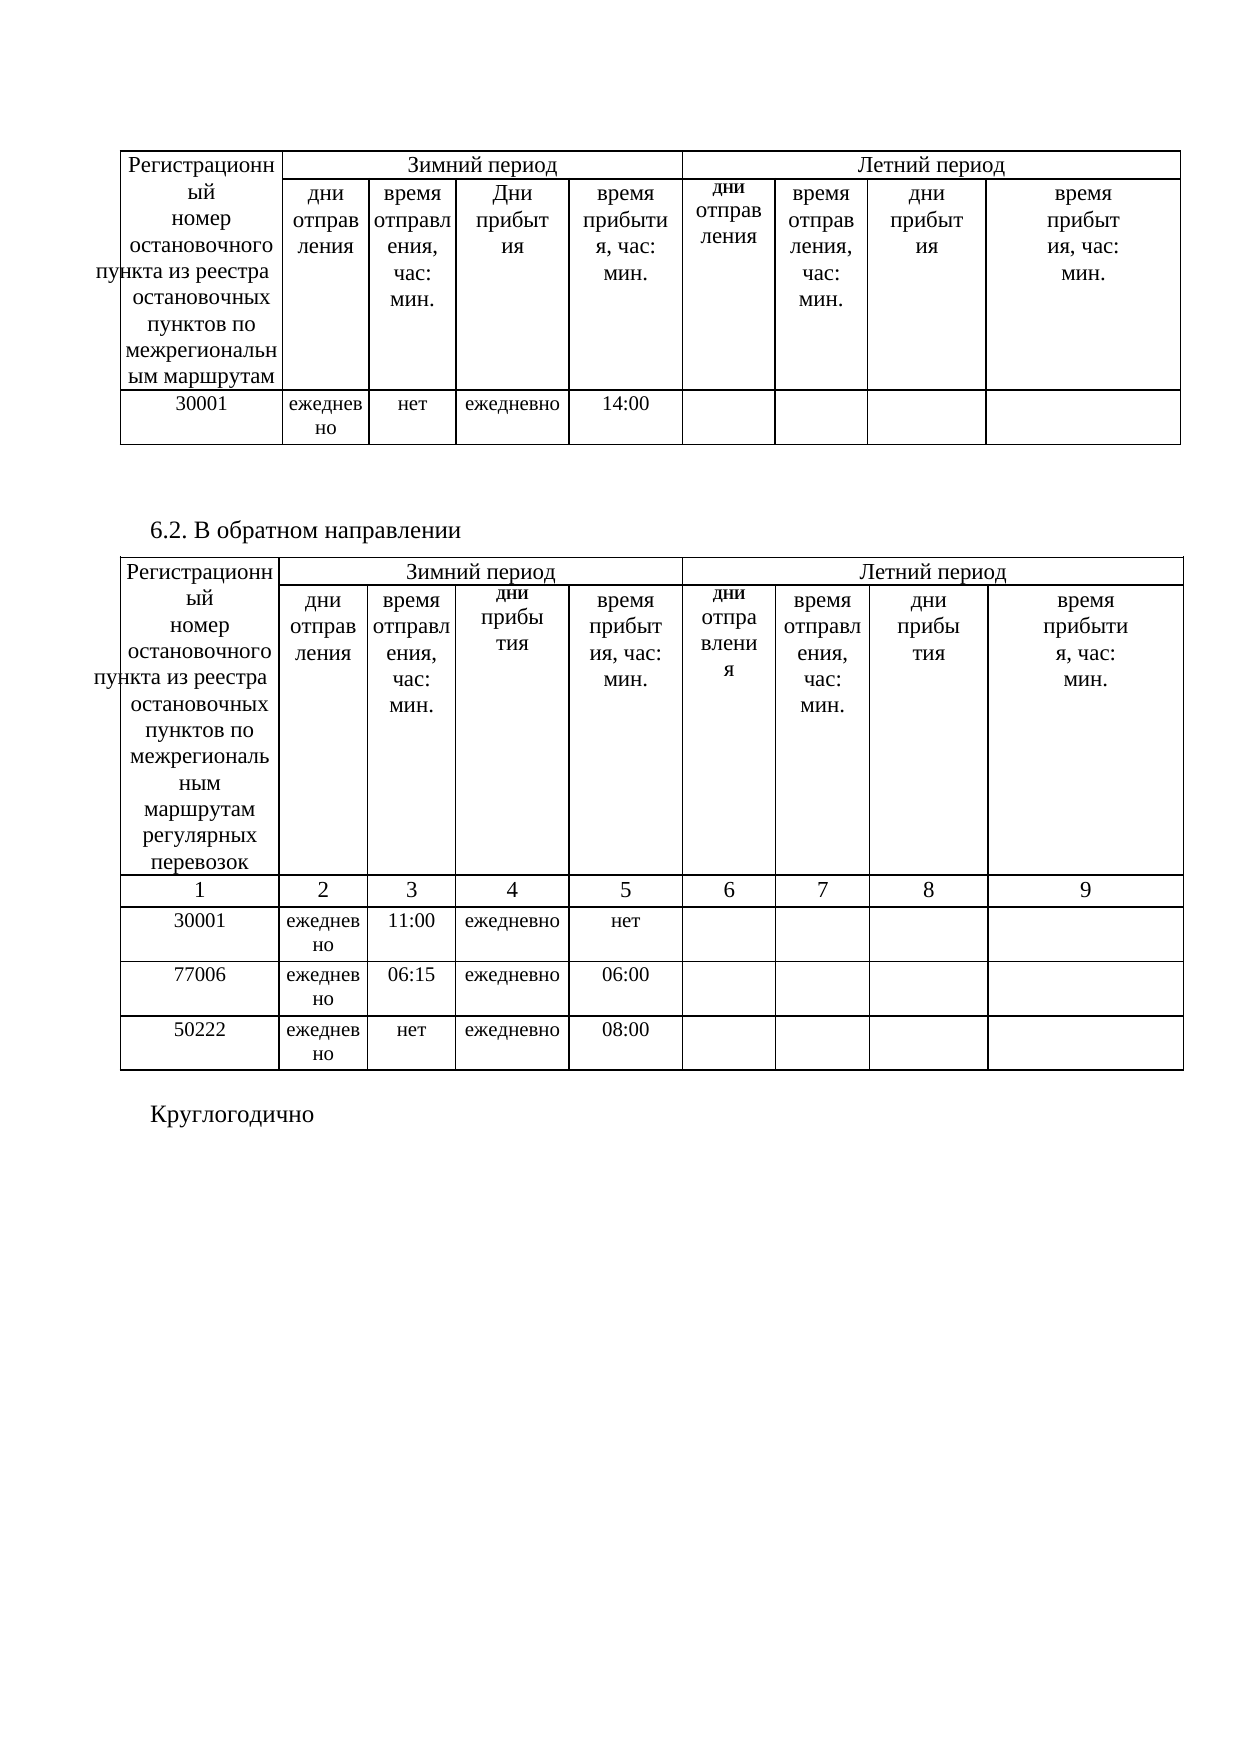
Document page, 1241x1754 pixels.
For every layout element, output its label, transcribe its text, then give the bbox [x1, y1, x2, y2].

table_cell [989, 1017, 1183, 1069]
table_cell 7 [776, 876, 869, 906]
table_cell [870, 908, 987, 961]
table_cell 9 [989, 876, 1183, 906]
table_cell время прибыти я, час: мин. [989, 586, 1183, 874]
table_cell [683, 908, 775, 961]
table_cell 6 [683, 876, 775, 906]
table_cell ежедневно [280, 1017, 367, 1069]
table_cell время отправ ления, час: мин. [776, 180, 867, 389]
table_cell дни отправ ления [280, 586, 367, 874]
table_cell 08:00 [570, 1017, 682, 1069]
table_cell время отправл ения, час: мин. [368, 586, 455, 874]
table_cell ежедневно [280, 962, 367, 1015]
table_cell ежедневно [456, 962, 568, 1015]
table_cell время отправл ения, час: мин. [776, 586, 869, 874]
table_cell [870, 1017, 987, 1069]
table_cell дни прибы тия [870, 586, 987, 874]
table_cell нет [570, 908, 682, 961]
table_cell ДНИ отпра влени я [683, 586, 775, 874]
table_cell ежедневно [283, 391, 368, 444]
table_cell 2 [280, 876, 367, 906]
table_cell время прибыт ия, час: мин. [987, 180, 1180, 389]
table_cell ежедневно [457, 391, 568, 444]
table_cell ежедневно [456, 908, 568, 961]
table_cell 1 [121, 876, 278, 906]
table_cell нет [368, 1017, 455, 1069]
table_cell ежедневно [280, 908, 367, 961]
table_cell ежедневно [456, 1017, 568, 1069]
table_cell [776, 908, 869, 961]
table_cell Дни прибыт ия [457, 180, 568, 389]
table_cell 77006 [121, 962, 278, 1015]
table_header Летний период [683, 558, 1183, 584]
table_cell 14:00 [570, 391, 682, 444]
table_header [121, 152, 282, 389]
table_cell время отправл ения, час: мин. [370, 180, 455, 389]
table_cell время прибыт ия, час: мин. [570, 586, 682, 874]
table_cell 5 [570, 876, 682, 906]
text 6.2. В обратном направлении [150, 515, 1090, 544]
table_cell 30001 [121, 908, 278, 961]
text Круглогодично [150, 1099, 1090, 1128]
table_cell [989, 908, 1183, 961]
table_cell [776, 962, 869, 1015]
table_cell [776, 1017, 869, 1069]
table_cell ДНИ прибы тия [456, 586, 568, 874]
table_cell [987, 391, 1180, 444]
table_cell дни отправ ления [283, 180, 368, 389]
table_cell [776, 391, 867, 444]
table_cell время прибыти я, час: мин. [570, 180, 682, 389]
table_cell нет [370, 391, 455, 444]
table_cell ДНИ отправ ления [683, 180, 774, 389]
table_cell 06:00 [570, 962, 682, 1015]
table_header Зимний период [280, 558, 682, 584]
table_header Регистрационный номер остановочного пункта из реестра остановочных пунктов по межрегиональным маршрутам регулярных перевозок [121, 558, 278, 874]
table_cell 11:00 [368, 908, 455, 961]
table_cell [868, 391, 985, 444]
table_cell 4 [456, 876, 568, 906]
table_cell [989, 962, 1183, 1015]
table_cell [683, 1017, 775, 1069]
table_cell дни прибыт ия [868, 180, 985, 389]
table_header Зимний период [283, 152, 682, 178]
table_cell 06:15 [368, 962, 455, 1015]
table_cell [870, 962, 987, 1015]
table_cell 3 [368, 876, 455, 906]
table_cell 50222 [121, 1017, 278, 1069]
table_header Летний период [683, 152, 1180, 178]
table_cell 30001 [121, 391, 282, 444]
table_cell [683, 962, 775, 1015]
table_cell 8 [870, 876, 987, 906]
table_cell [683, 391, 774, 444]
